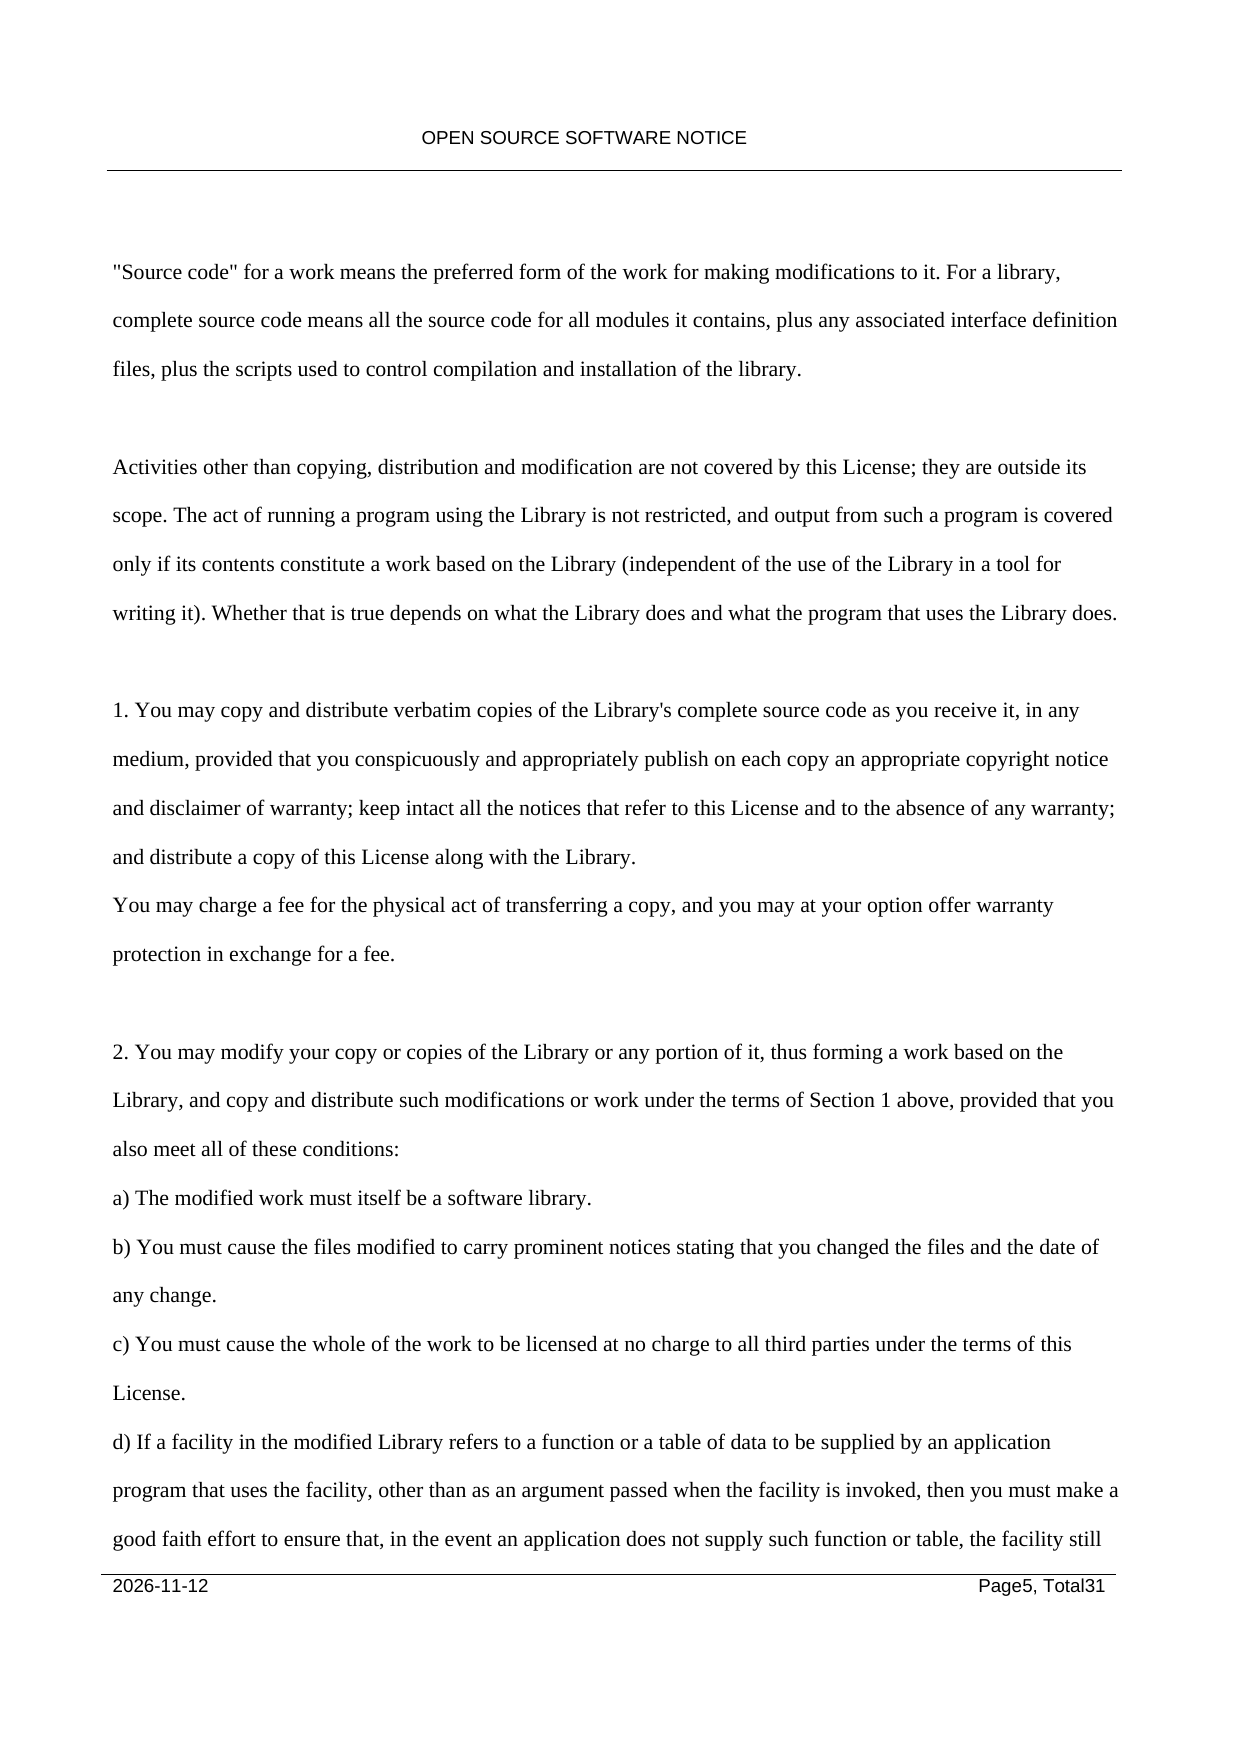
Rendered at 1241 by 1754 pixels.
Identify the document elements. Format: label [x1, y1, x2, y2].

text [112, 206, 1128, 1555]
